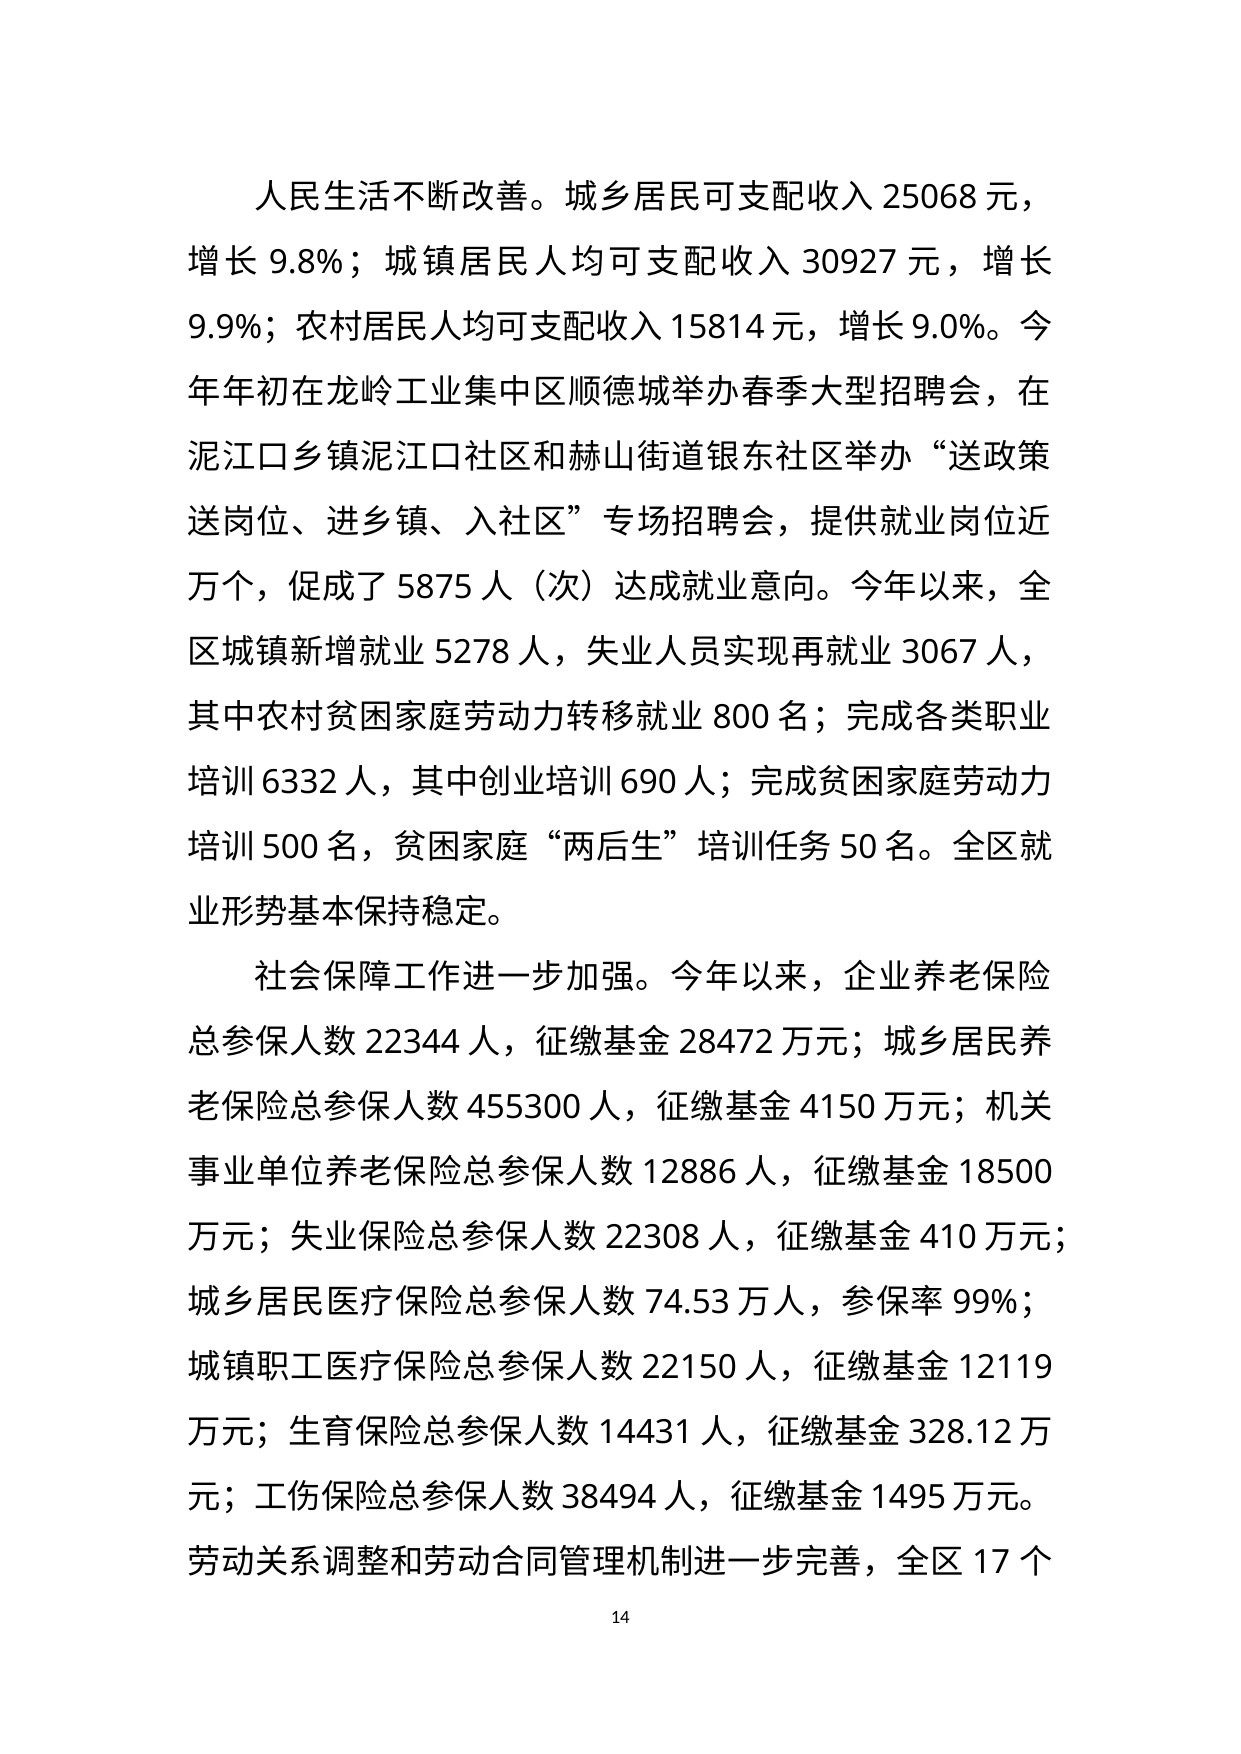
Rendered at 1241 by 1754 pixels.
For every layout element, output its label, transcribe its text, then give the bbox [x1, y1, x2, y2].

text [187, 942, 1053, 1592]
text 人民生活不断改善。城乡居民可支配收入25068元，增长9.8%；城镇居民人均可支配收入30927元，增长9.9%；农村居民人均可支配收入15814元，增长9.0%。今年年初在龙岭工业集中区顺德城举办春季大型招聘会，在泥江口乡镇泥江口社区和赫山街道银东社区举办“送政策、送岗位、进乡镇、入社区”专场招聘会，提供就业岗位近万个，促成了5875人（次）达成就业意向。今年以来，全区城镇新增就业5278人，失业人员实现再就业3067人，其中农村贫困家庭劳动力转移就业800名；完成各类职业培训6332人，其中创业培训690人；完成贫困家庭劳动力培训500名，贫困家庭“两后生”培训任务50名。全区就业形势基本保持稳定。 [187, 162, 1053, 942]
